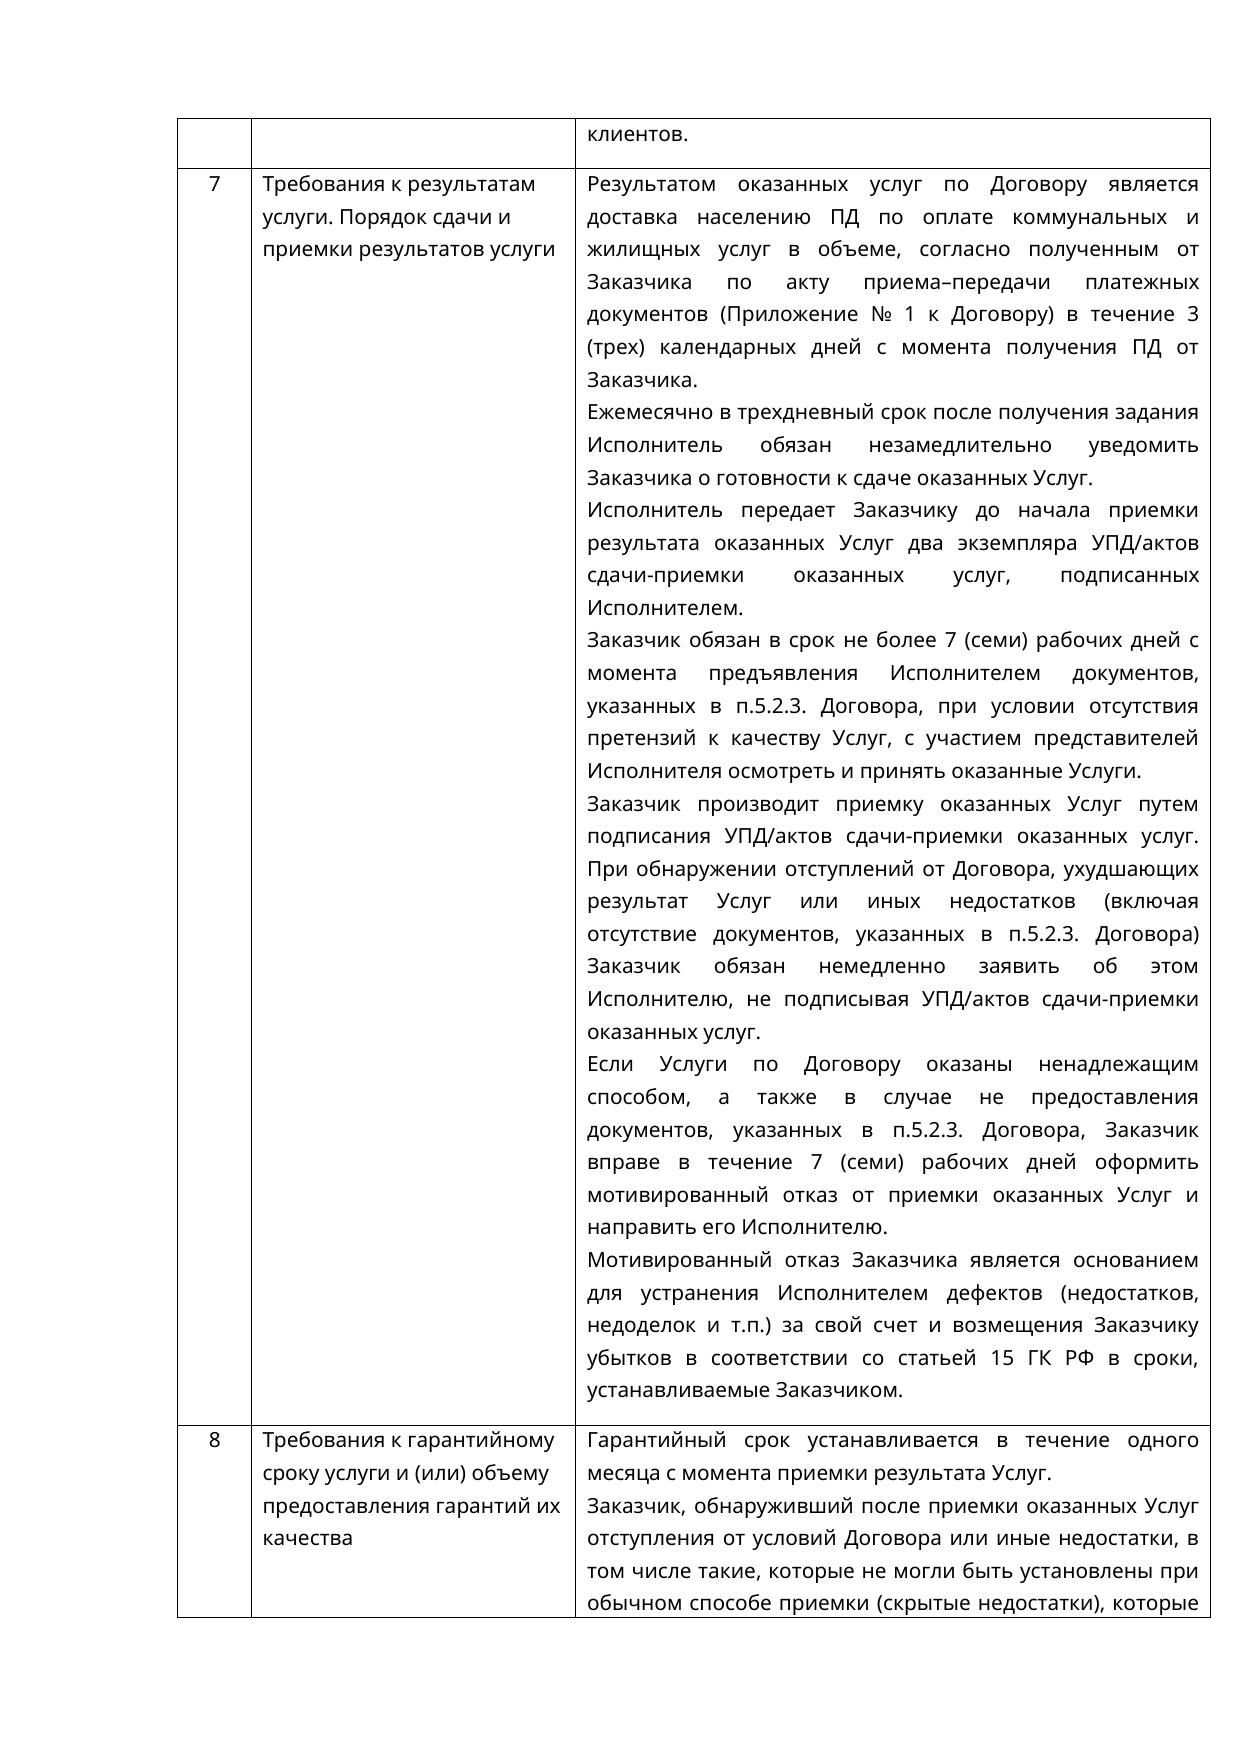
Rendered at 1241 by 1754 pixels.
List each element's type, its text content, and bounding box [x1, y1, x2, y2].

table_cell 7 [178, 169, 251, 1424]
table_cell Результатом оказанных услуг по Договору является доставка населению ПД по оплате коммунальных и жилищных услуг в объеме, согласно полученным от Заказчика по акту приема–передачи платежных документов (Приложение № 1 к Договору) в течение 3 (трех) календарных дней с момента получения ПД от Заказчика. Ежемесячно в трехдневный срок после получения задания Исполнитель обязан незамедлительно уведомить Заказчика о готовности к сдаче оказанных Услуг. Исполнитель передает Заказчику до начала приемки результата оказанных Услуг два экземпляра УПД/актов сдачи-приемки оказанных услуг, подписанных Исполнителем. Заказчик обязан в срок не более 7 (семи) рабочих дней с момента предъявления Исполнителем документов, указанных в п.5.2.3. Договора, при условии отсутствия претензий к качеству Услуг, с участием представителей Исполнителя осмотреть и принять оказанные Услуги. Заказчик производит приемку оказанных Услуг путем подписания УПД/актов сдачи-приемки оказанных услуг. При обнаружении отступлений от Договора, ухудшающих результат Услуг или иных недостатков (включая отсутствие документов, указанных в п.5.2.3. Договора) Заказчик обязан немедленно заявить об этом Исполнителю, не подписывая УПД/актов сдачи-приемки оказанных услуг. Если Услуги по Договору оказаны ненадлежащим способом, а также в случае не предоставления документов, указанных в п.5.2.3. Договора, Заказчик вправе в течение 7 (семи) рабочих дней оформить мотивированный отказ от приемки оказанных Услуг и направить его Исполнителю. Мотивированный отказ Заказчика является основанием для устранения Исполнителем дефектов (недостатков, недоделок и т.п.) за свой счет и возмещения Заказчику убытков в соответствии со статьей 15 ГК РФ в сроки, устанавливаемые Заказчиком. [576, 169, 1210, 1424]
table_cell 8 [178, 1426, 251, 1617]
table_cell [252, 119, 575, 168]
table_cell 6 [178, 119, 251, 168]
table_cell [576, 119, 1210, 168]
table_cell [252, 1426, 575, 1617]
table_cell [576, 1426, 1210, 1617]
table_cell Требования к результатам услуги. Порядок сдачи и приемки результатов услуги [252, 169, 575, 1424]
